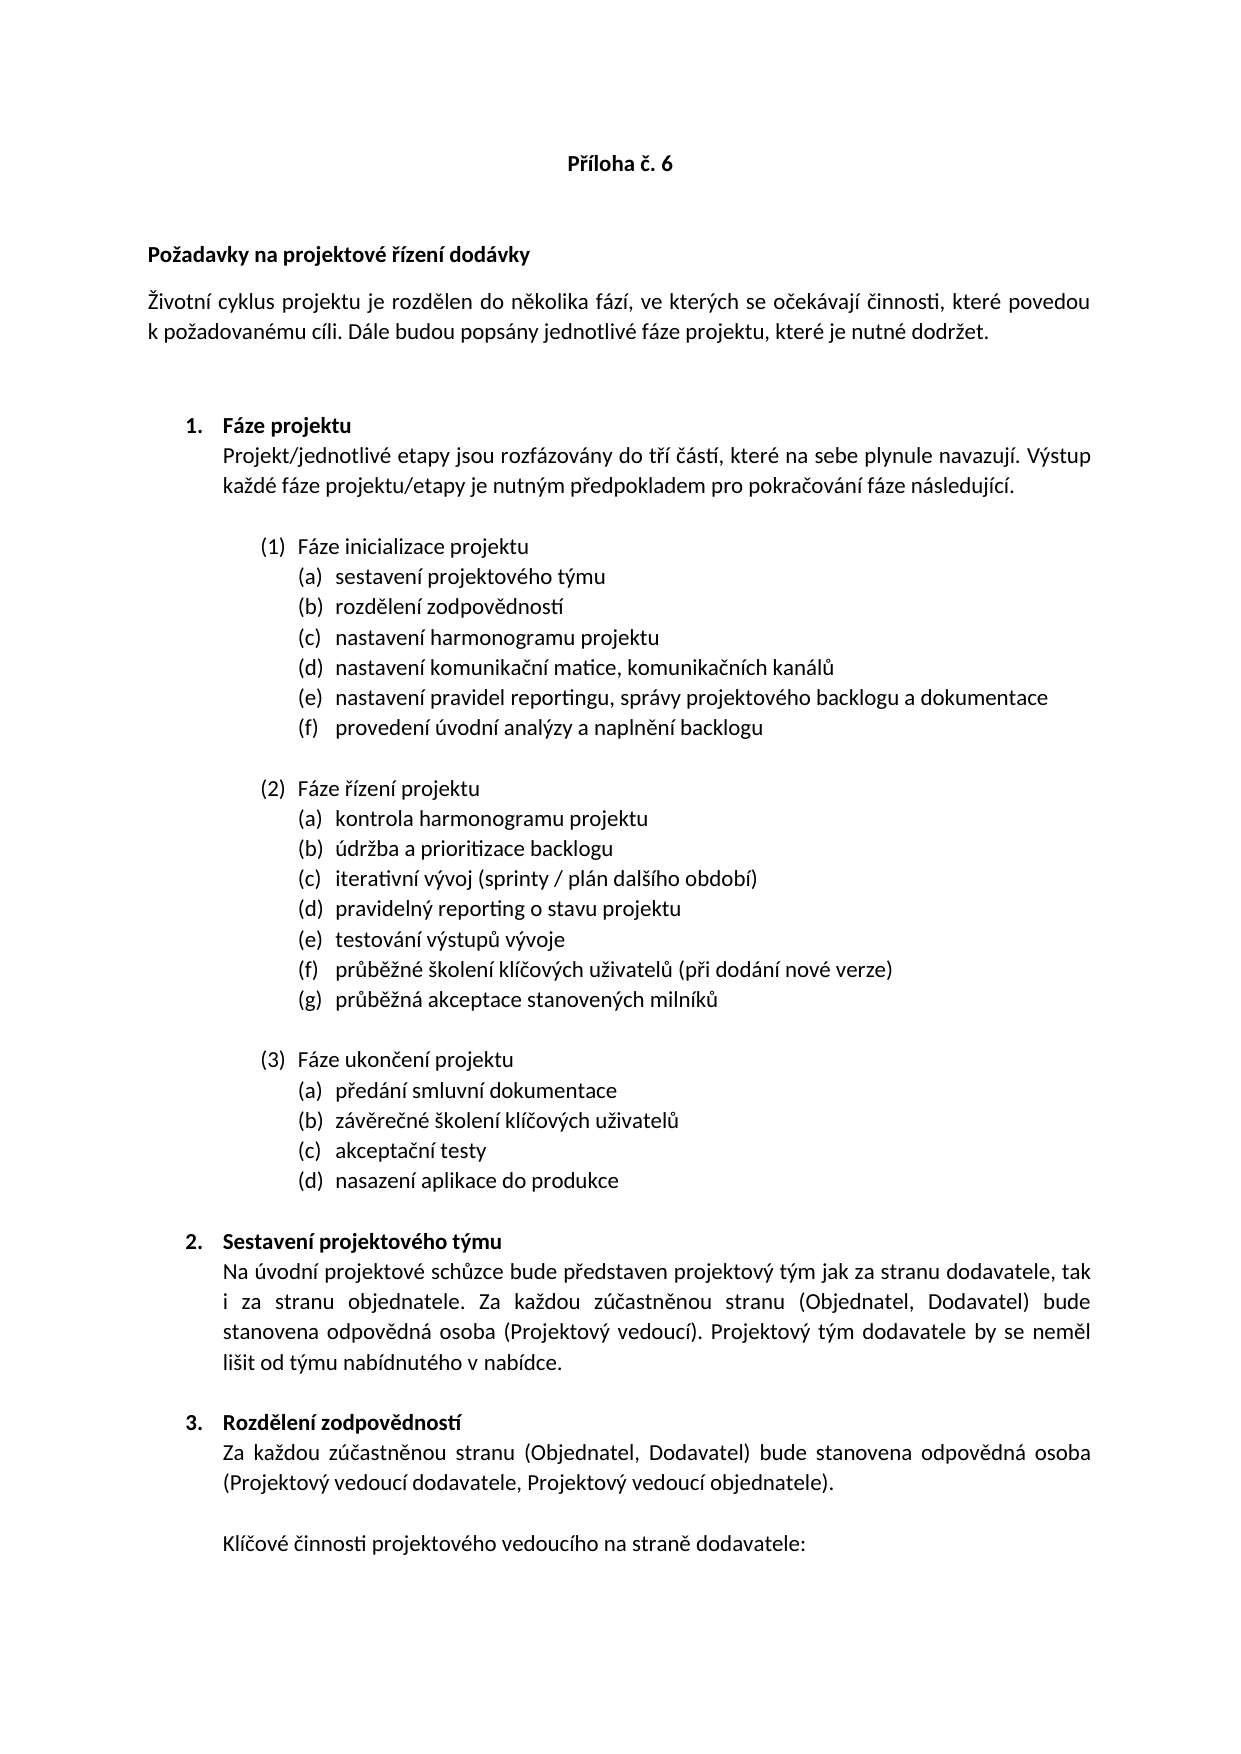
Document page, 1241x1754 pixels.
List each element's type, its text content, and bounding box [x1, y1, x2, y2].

list závěrečné školení klíčových uživatelů [298, 1106, 1093, 1134]
list průběžné školení klíčových uživatelů (při dodání nové verze) [298, 955, 1093, 983]
list Fáze projektu [185, 411, 1093, 439]
list kontrola harmonogramu projektu [298, 804, 1093, 832]
list iterativní vývoj (sprinty / plán dalšího období) [298, 864, 1093, 892]
list nastavení harmonogramu projektu [298, 623, 1093, 651]
list Sestavení projektového týmu [185, 1227, 1093, 1255]
list Fáze ukončení projektu [260, 1046, 1093, 1073]
text Požadavky na projektové řízení dodávky [148, 240, 1093, 268]
text Příloha č. 6 [148, 148, 1093, 177]
list Projekt/jednotlivé etapy jsou rozfázovány do tří částí, které na sebe plynule navazují. Výstup každé fáze projektu/etapy je nutným předpokladem pro pokračování fáze následující. [223, 441, 1093, 499]
list Fáze řízení projektu [260, 774, 1093, 802]
list pravidelný reporting o stavu projektu [298, 894, 1093, 922]
list akceptační testy [298, 1136, 1093, 1164]
list Fáze inicializace projektu [260, 532, 1093, 560]
list testování výstupů vývoje [298, 925, 1093, 953]
list nastavení pravidel reportingu, správy projektového backlogu a dokumentace [298, 683, 1093, 711]
list Na úvodní projektové schůzce bude představen projektový tým jak za stranu dodavatele, tak i za stranu objednatele. Za každou zúčastněnou stranu (Objednatel, Dodavatel) bude stanovena odpovědná osoba (Projektový vedoucí). Projektový tým dodavatele by se neměl lišit od týmu nabídnutého v nabídce. [223, 1257, 1093, 1376]
list předání smluvní dokumentace [298, 1076, 1093, 1104]
list údržba a prioritizace backlogu [298, 834, 1093, 862]
list Rozdělení zodpovědností [185, 1408, 1093, 1436]
list nastavení komunikační matice, komunikačních kanálů [298, 653, 1093, 681]
list provedení úvodní analýzy a naplnění backlogu [298, 713, 1093, 741]
text Životní cyklus projektu je rozdělen do několika fází, ve kterých se očekávají činnosti, které povedou k požadovanému cíli. Dále budou popsány jednotlivé fáze projektu, které je nutné dodržet. [148, 287, 1093, 345]
list průběžná akceptace stanovených milníků [298, 985, 1093, 1013]
list nasazení aplikace do produkce [298, 1166, 1093, 1194]
list rozdělení zodpovědností [298, 592, 1093, 620]
list Za každou zúčastněnou stranu (Objednatel, Dodavatel) bude stanovena odpovědná osoba (Projektový vedoucí dodavatele, Projektový vedoucí objednatele). [223, 1438, 1093, 1496]
list sestavení projektového týmu [298, 562, 1093, 590]
list Klíčové činnosti projektového vedoucího na straně dodavatele: [223, 1529, 1093, 1557]
